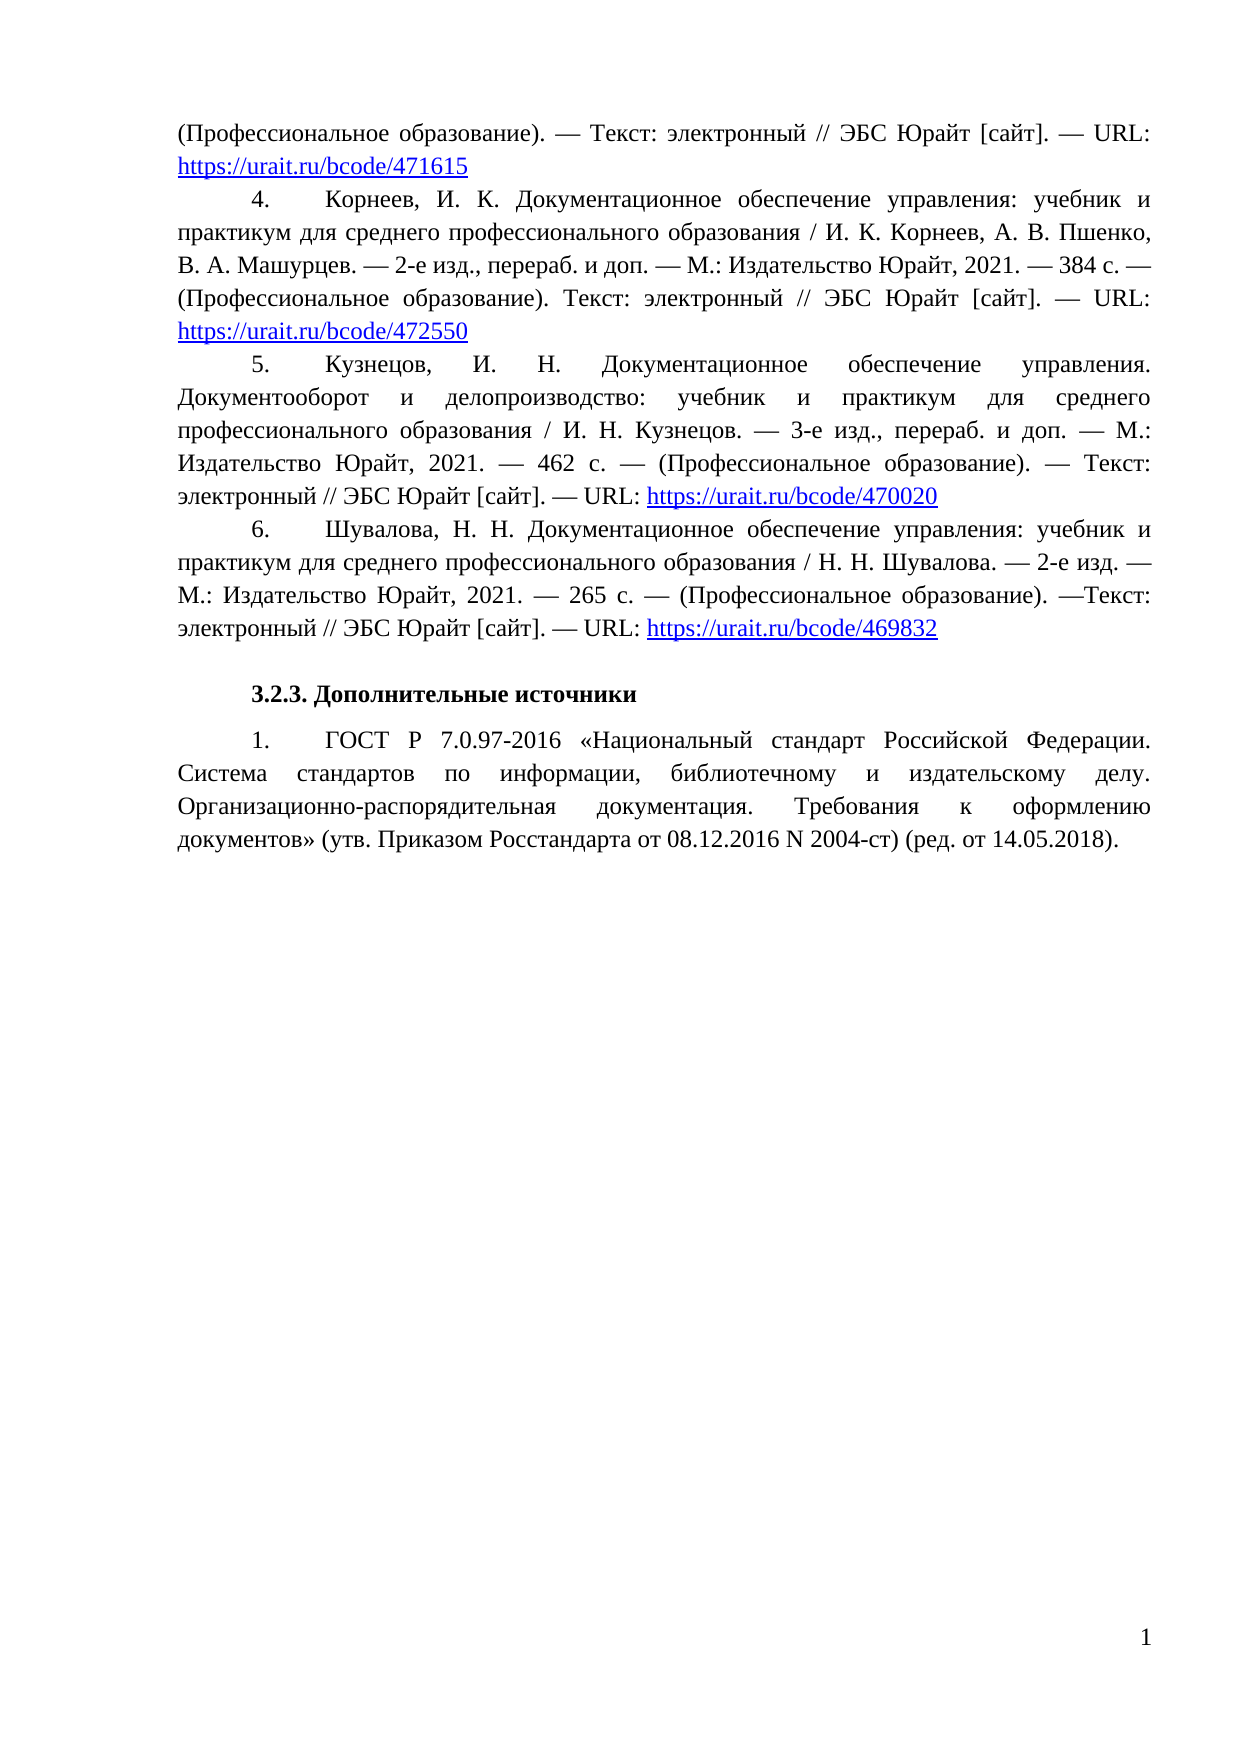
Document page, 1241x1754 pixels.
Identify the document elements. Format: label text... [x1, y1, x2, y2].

list Кузнецов, И. Н. Документационное обеспечение управления. Документооборот и делопроизводство: учебник и практикум для среднего профессионального образования / И. Н. Кузнецов. — 3-е изд., перераб. и доп. — М.: Издательство Юрайт, 2021. — 462 с. — (Профессиональное образование). — Текст: электронный // ЭБС Юрайт [сайт]. — URL: https://urait.ru/bcode/470020 [177, 411, 1152, 510]
list Шувалова, Н. Н. Документационное обеспечение управления: учебник и практикум для среднего профессионального образования / Н. Н. Шувалова. — 2-е изд. — М.: Издательство Юрайт, 2021. — 265 с. — (Профессиональное образование). —Текст: электронный // ЭБС Юрайт [сайт]. — URL: https://urait.ru/bcode/469832 [177, 514, 1152, 642]
text 3.2.3. Дополнительные источники [177, 679, 1152, 708]
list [177, 118, 1152, 180]
list Корнеев, И. К. Документационное обеспечение управления: учебник и практикум для среднего профессионального образования / И. К. Корнеев, А. В. Пшенко, В. А. Машурцев. — 2-е изд., перераб. и доп. — М.: Издательство Юрайт, 2021. — 384 с. — (Профессиональное образование). Текст: электронный // ЭБС Юрайт [сайт]. — URL: https://urait.ru/bcode/472550 [177, 184, 1152, 345]
list Кузнецов, И. Н. Документационное обеспечение управления. Документооборот и делопроизводство: учебник и практикум для среднего профессионального образования / И. Н. Кузнецов. — 3-е изд., перераб. и доп. — М.: Издательство Юрайт, 2021. — 462 с. — (Профессиональное образование). — Текст: электронный // ЭБС Юрайт [сайт]. — URL: https://urait.ru/bcode/470020 [177, 349, 1152, 382]
list ГОСТ Р 7.0.97-2016 «Национальный стандарт Российской Федерации. Система стандартов по информации, библиотечному и издательскому делу. Организационно-распорядительная документация. Требования к оформлению документов» (утв. Приказом Росстандарта от 08.12.2016 N 2004-ст) (ред. от 14.05.2018). [177, 725, 1152, 853]
